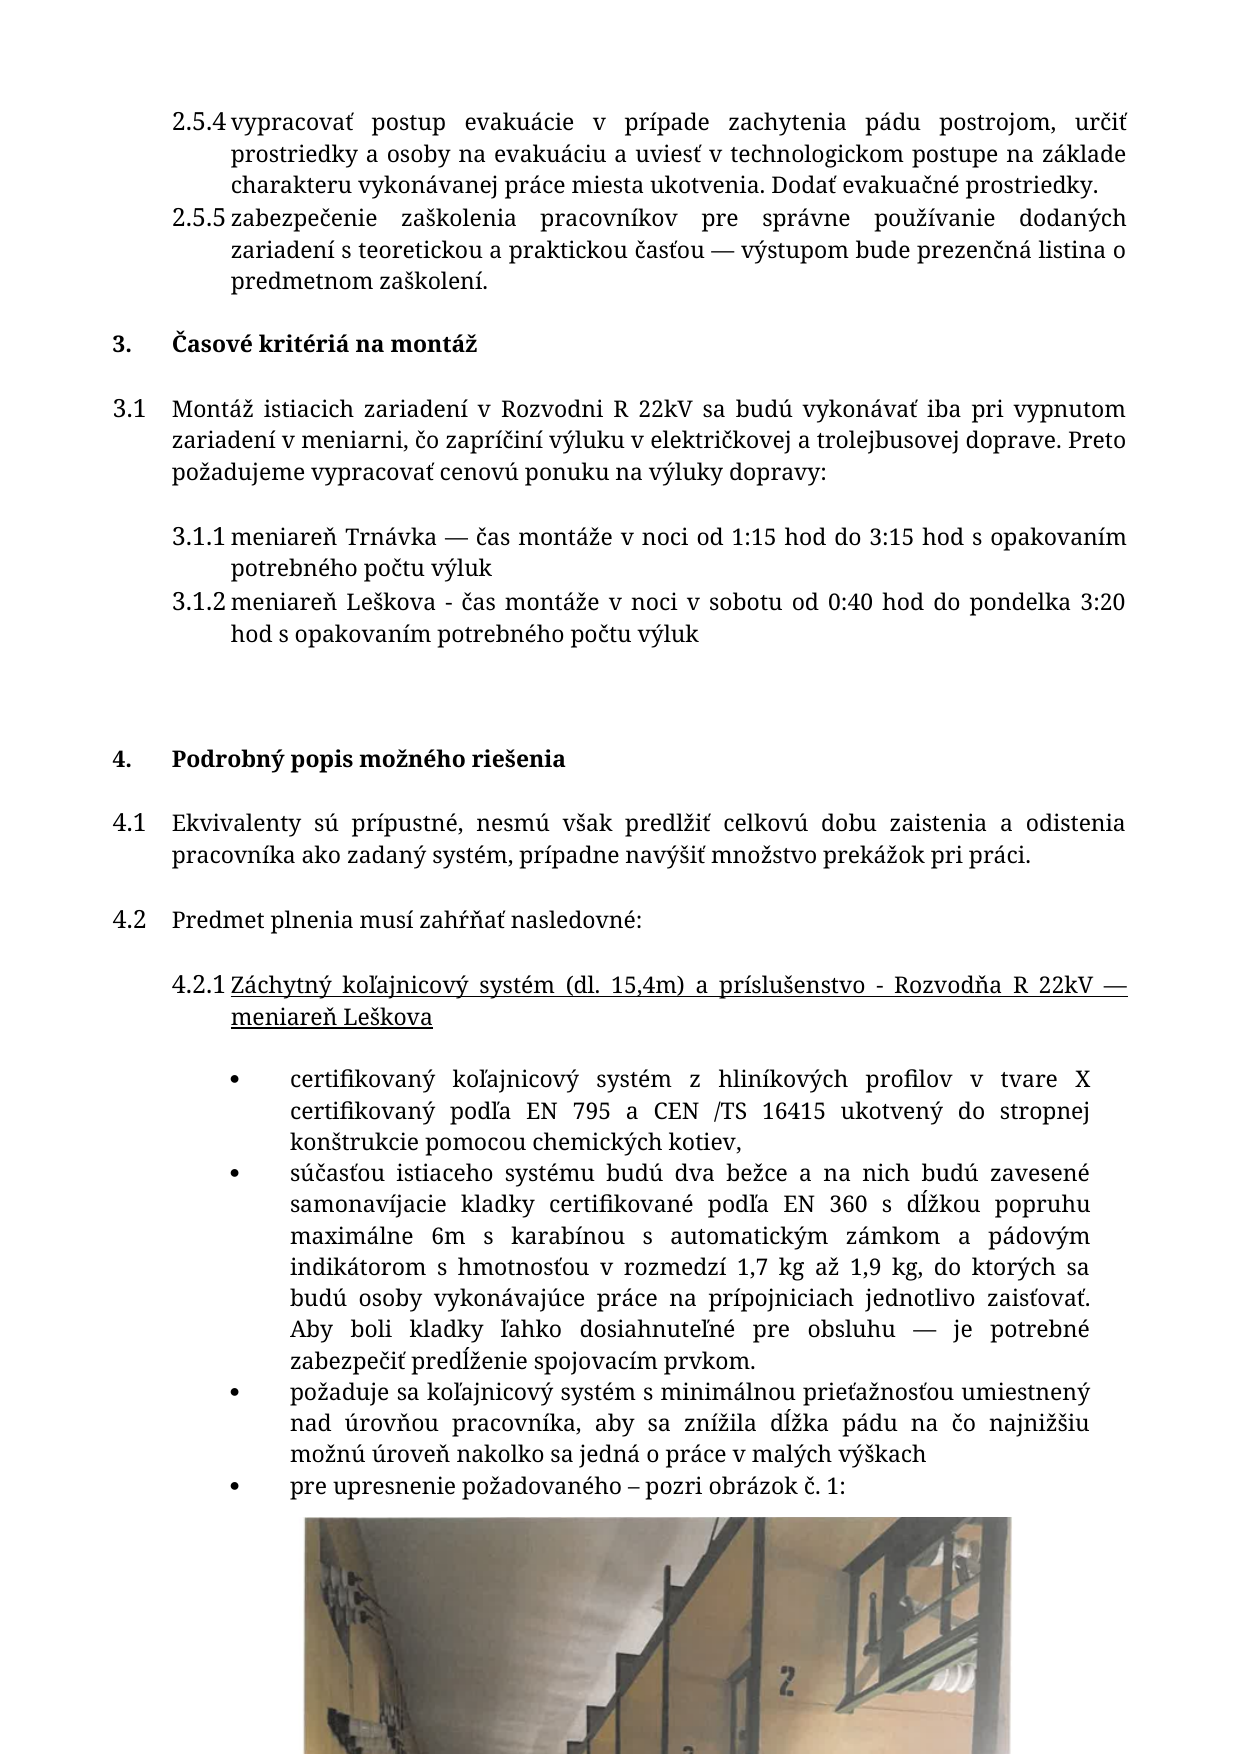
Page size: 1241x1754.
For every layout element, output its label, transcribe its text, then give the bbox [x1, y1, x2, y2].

list certifikovaný koľajnicový systém z hliníkových profilov v tvare X certifikovaný podľa EN 795 a CEN /TS 16415 ukotvený do stropnej konštrukcie pomocou chemických kotiev, [231, 1063, 1091, 1157]
list zabezpečenie zaškolenia pracovníkov pre správne používanie dodaných zariadení s teoretickou a praktickou časťou — výstupom bude prezenčná listina o predmetnom zaškolení. [172, 200, 1128, 297]
list meniareň Trnávka — čas montáže v noci od 1:15 hod do 3:15 hod s opakovaním potrebného počtu výluk [172, 518, 1128, 583]
picture [298, 1517, 1013, 1754]
list Montáž istiacich zariadení v Rozvodni R 22kV sa budú vykonávať iba pri vypnutom zariadení v meniarni, čo zapríčiní výluku v električkovej a trolejbusovej doprave. Preto požadujeme vypracovať cenovú ponuku na výluky dopravy: [112, 390, 1128, 487]
list požaduje sa koľajnicový systém s minimálnou prieťažnosťou umiestnený nad úrovňou pracovníka, aby sa znížila dĺžka pádu na čo najnižšiu možnú úroveň nakolko sa jedná o práce v malých výškach [231, 1376, 1091, 1470]
list pre upresnenie požadovaného – pozri obrázok č. 1: [231, 1470, 1091, 1501]
list Záchytný koľajnicový systém (dl. 15,4m) a príslušenstvo - Rozvodňa R 22kV — meniareň Leškova [172, 967, 1128, 1032]
list Predmet plnenia musí zahŕňať nasledovné: [112, 902, 1128, 936]
list Ekvivalenty sú prípustné, nesmú však predlžiť celkovú dobu zaistenia a odistenia pracovníka ako zadaný systém, prípadne navýšiť množstvo prekážok pri práci. [112, 805, 1128, 870]
list súčasťou istiaceho systému budú dva bežce a na nich budú zavesené samonavíjacie kladky certifikované podľa EN 360 s dĺžkou popruhu maximálne 6m s karabínou s automatickým zámkom a pádovým indikátorom s hmotnosťou v rozmedzí 1,7 kg až 1,9 kg, do ktorých sa budú osoby vykonávajúce práce na prípojniciach jednotlivo zaisťovať. Aby boli kladky ľahko dosiahnuteľné pre obsluhu — je potrebné zabezpečiť predĺženie spojovacím prvkom. [231, 1157, 1091, 1376]
list meniareň Leškova - čas montáže v noci v sobotu od 0:40 hod do pondelka 3:20 hod s opakovaním potrebného počtu výluk [172, 583, 1128, 649]
list Časové kritériá na montáž [112, 328, 1128, 359]
list Podrobný popis možného riešenia [112, 742, 1128, 774]
list vypracovať postup evakuácie v prípade zachytenia pádu postrojom, určiť prostriedky a osoby na evakuáciu a uviesť v technologickom postupe na základe charakteru vykonávanej práce miesta ukotvenia. Dodať evakuačné prostriedky. [172, 103, 1128, 200]
